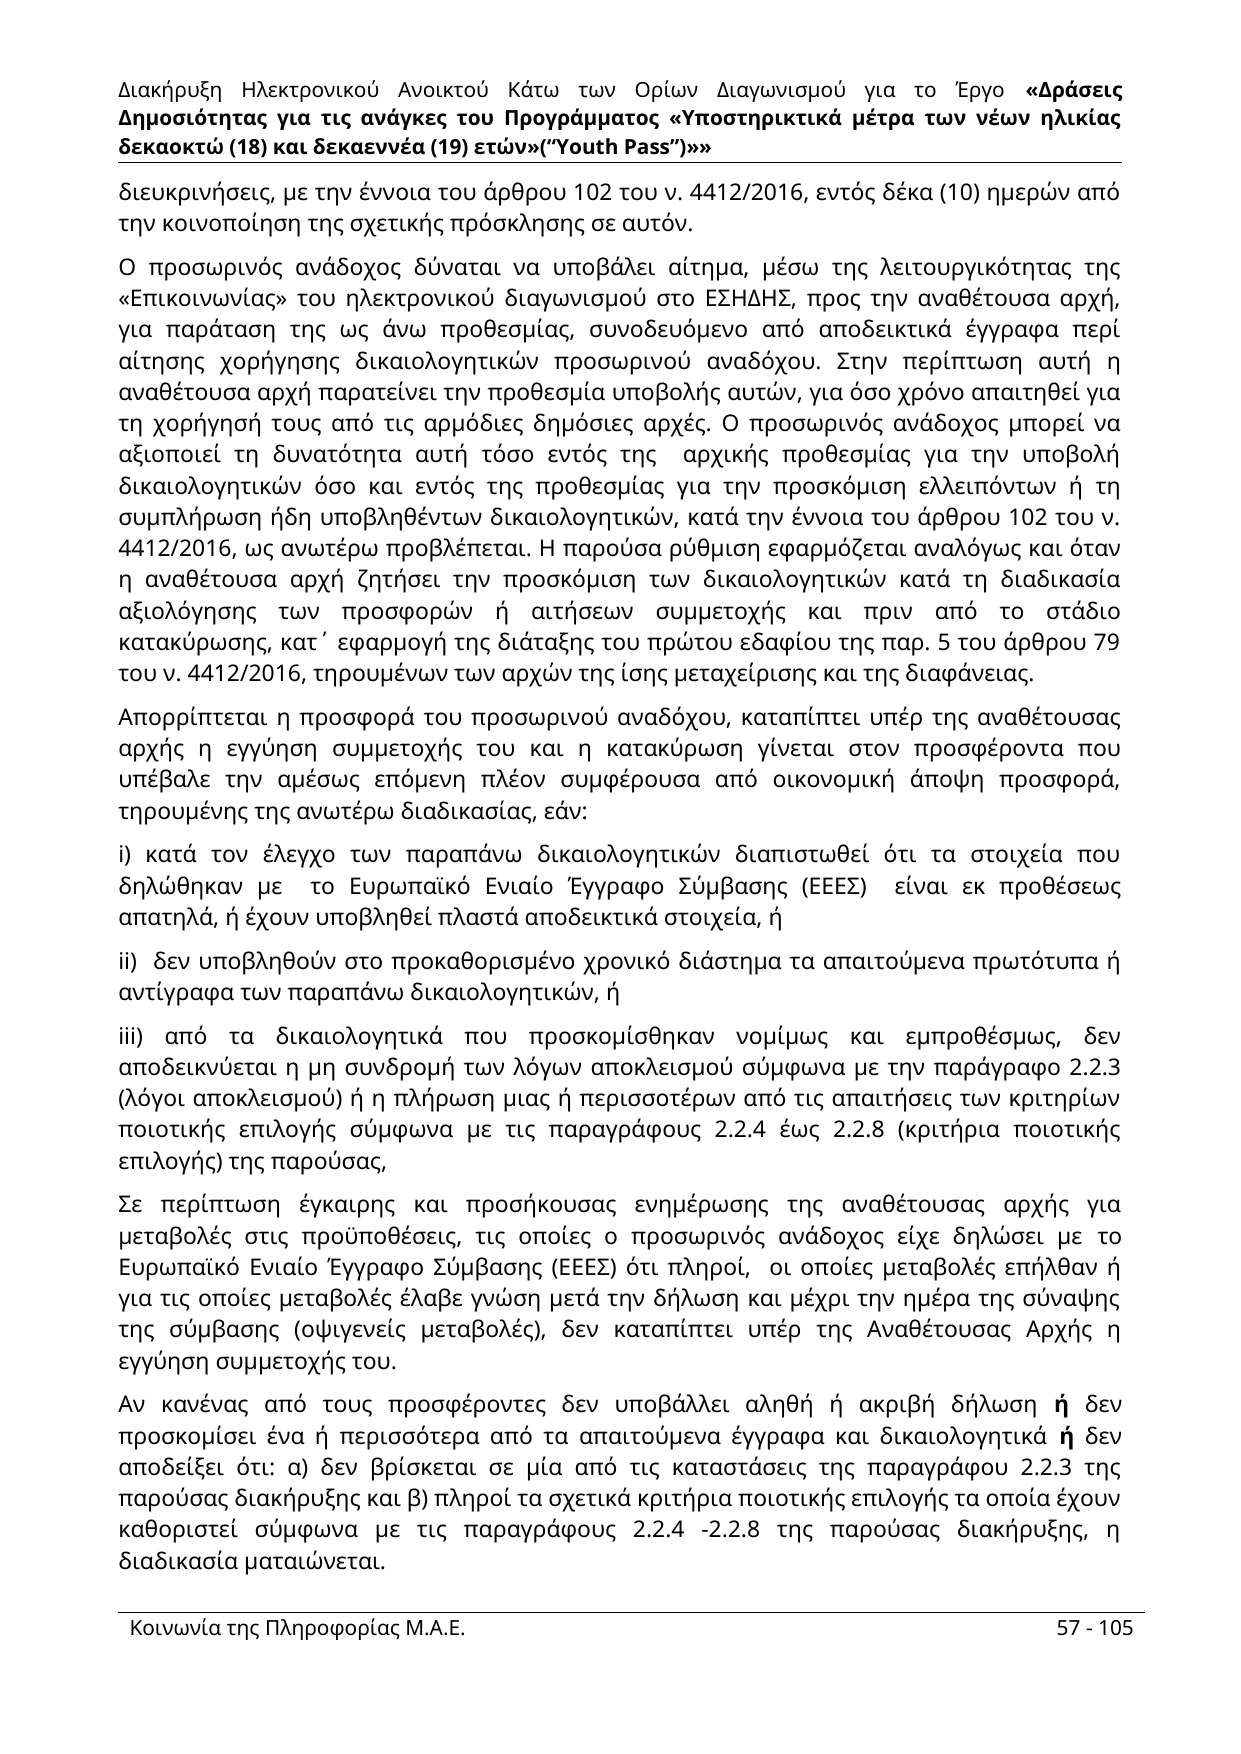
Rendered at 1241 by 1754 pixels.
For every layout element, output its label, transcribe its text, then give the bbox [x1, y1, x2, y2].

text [118, 176, 1122, 238]
text Ο προσωρινός ανάδοχος δύναται να υποβάλει αίτημα, μέσω της λειτουργικότητας της «Επικοινωνίας» του ηλεκτρονικού διαγωνισμού στο ΕΣΗΔΗΣ, προς την αναθέτουσα αρχή, για παράταση της ως άνω προθεσμίας, συνοδευόμενο από αποδεικτικά έγγραφα περί αίτησης χορήγησης δικαιολογητικών προσωρινού αναδόχου. Στην περίπτωση αυτή η αναθέτουσα αρχή παρατείνει την προθεσμία υποβολής αυτών, για όσο χρόνο απαιτηθεί για τη χορήγησή τους από τις αρμόδιες δημόσιες αρχές. Ο προσωρινός ανάδοχος μπορεί να αξιοποιεί τη δυνατότητα αυτή τόσο εντός της αρχικής προθεσμίας για την υποβολή δικαιολογητικών όσο και εντός της προθεσμίας για την προσκόμιση ελλειπόντων ή τη συμπλήρωση ήδη υποβληθέντων δικαιολογητικών, κατά την έννοια του άρθρου 102 του ν. 4412/2016, ως ανωτέρω προβλέπεται. Η παρούσα ρύθμιση εφαρμόζεται αναλόγως και όταν η αναθέτουσα αρχή ζητήσει την προσκόμιση των δικαιολογητικών κατά τη διαδικασία αξιολόγησης των προσφορών ή αιτήσεων συμμετοχής και πριν από το στάδιο κατακύρωσης, κατ΄ εφαρμογή της διάταξης του πρώτου εδαφίου της παρ. 5 του άρθρου 79 του ν. 4412/2016, τηρουμένων των αρχών της ίσης μεταχείρισης και της διαφάνειας. [118, 251, 1122, 688]
text Απορρίπτεται η προσφορά του προσωρινού αναδόχου, καταπίπτει υπέρ της αναθέτουσας αρχής η εγγύηση συμμετοχής του και η κατακύρωση γίνεται στον προσφέροντα που υπέβαλε την αμέσως επόμενη πλέον συμφέρουσα από οικονομική άποψη προσφορά, τηρουμένης της ανωτέρω διαδικασίας, εάν: [118, 701, 1122, 826]
text ii) δεν υποβληθούν στο προκαθορισμένο χρονικό διάστημα τα απαιτούμενα πρωτότυπα ή αντίγραφα των παραπάνω δικαιολογητικών, ή [118, 945, 1122, 1007]
text iii) από τα δικαιολογητικά που προσκομίσθηκαν νομίμως και εμπροθέσμως, δεν αποδεικνύεται η μη συνδρομή των λόγων αποκλεισμού σύμφωνα με την παράγραφο 2.2.3 (λόγοι αποκλεισμού) ή η πλήρωση μιας ή περισσοτέρων από τις απαιτήσεις των κριτηρίων ποιοτικής επιλογής σύμφωνα με τις παραγράφους 2.2.4 έως 2.2.8 (κριτήρια ποιοτικής επιλογής) της παρούσας, [118, 1020, 1122, 1176]
text Αν κανένας από τους προσφέροντες δεν υποβάλλει αληθή ή ακριβή δήλωση ή δεν προσκομίσει ένα ή περισσότερα από τα απαιτούμενα έγγραφα και δικαιολογητικά ή δεν αποδείξει ότι: α) δεν βρίσκεται σε μία από τις καταστάσεις της παραγράφου 2.2.3 της παρούσας διακήρυξης και β) πληροί τα σχετικά κριτήρια ποιοτικής επιλογής τα οποία έχουν καθοριστεί σύμφωνα με τις παραγράφους 2.2.4 -2.2.8 της παρούσας διακήρυξης, η διαδικασία ματαιώνεται. [118, 1388, 1122, 1576]
text Σε περίπτωση έγκαιρης και προσήκουσας ενημέρωσης της αναθέτουσας αρχής για μεταβολές στις προϋποθέσεις, τις οποίες ο προσωρινός ανάδοχος είχε δηλώσει με το Ευρωπαϊκό Ενιαίο Έγγραφο Σύμβασης (ΕΕΕΣ) ότι πληροί, οι οποίες μεταβολές επήλθαν ή για τις οποίες μεταβολές έλαβε γνώση μετά την δήλωση και μέχρι την ημέρα της σύναψης της σύμβασης (οψιγενείς μεταβολές), δεν καταπίπτει υπέρ της Αναθέτουσας Αρχής η εγγύηση συμμετοχής του. [118, 1188, 1122, 1376]
text i) κατά τον έλεγχο των παραπάνω δικαιολογητικών διαπιστωθεί ότι τα στοιχεία που δηλώθηκαν με το Ευρωπαϊκό Ενιαίο Έγγραφο Σύμβασης (ΕΕΕΣ) είναι εκ προθέσεως απατηλά, ή έχουν υποβληθεί πλαστά αποδεικτικά στοιχεία, ή [118, 838, 1122, 932]
